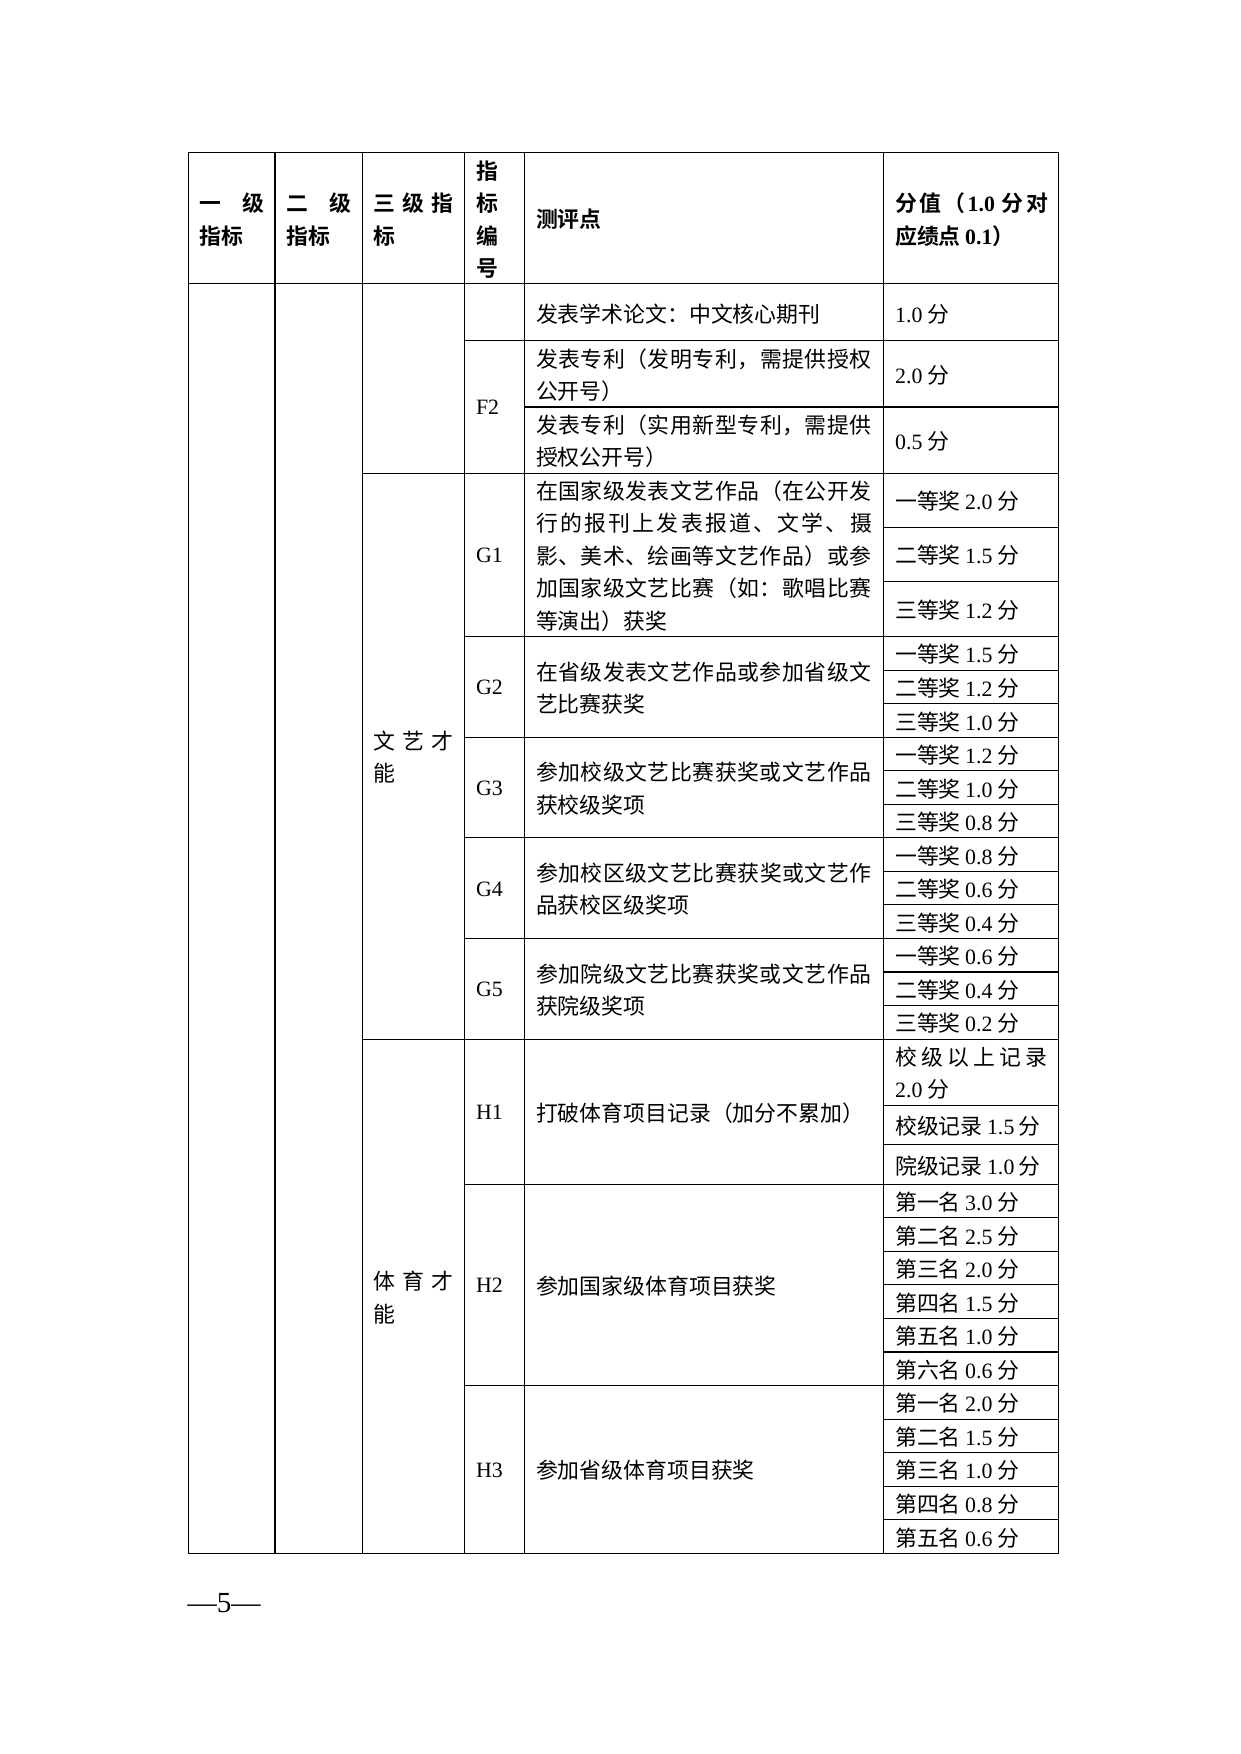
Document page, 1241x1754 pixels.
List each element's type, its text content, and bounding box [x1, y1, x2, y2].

table_header 测评点 [525, 153, 883, 283]
table_cell H1 [465, 1040, 524, 1184]
table_cell G2 [465, 637, 524, 737]
table_cell 第二名1.5分 [884, 1420, 1058, 1452]
table_cell 发表学术论文：中文核心期刊 [525, 284, 883, 340]
table_cell 三等奖0.4分 [884, 905, 1058, 938]
table_header 指标编号 [465, 153, 524, 283]
table_cell 发表专利（发明专利，需提供授权公开号） [525, 341, 883, 406]
table_header 二级指标 [276, 153, 362, 283]
table_cell 第四名0.8分 [884, 1487, 1058, 1519]
table_cell 参加校级文艺比赛获奖或文艺作品获校级奖项 [525, 738, 883, 837]
table_cell 第二名2.5分 [884, 1218, 1058, 1251]
table_cell 打破体育项目记录（加分不累加） [525, 1040, 883, 1184]
table_cell 第六名0.6分 [884, 1353, 1058, 1385]
table_header 分值（1.0分对应绩点0.1） [884, 153, 1058, 283]
table_cell G4 [465, 838, 524, 938]
table_cell 二等奖1.5分 [884, 528, 1058, 581]
table_cell G3 [465, 738, 524, 837]
table_cell 三等奖1.0分 [884, 704, 1058, 737]
table_cell 第五名0.6分 [884, 1520, 1058, 1553]
table_cell 二等奖1.0分 [884, 771, 1058, 804]
table_cell 三等奖0.2分 [884, 1006, 1058, 1038]
table_cell F2 [465, 341, 524, 472]
table_cell 第三名1.0分 [884, 1453, 1058, 1486]
table_cell 二等奖1.2分 [884, 671, 1058, 703]
table_cell 院级记录1.0分 [884, 1145, 1058, 1184]
table_cell 一等奖0.8分 [884, 838, 1058, 871]
table_cell G1 [465, 474, 524, 636]
table_header 三级指标 [363, 153, 464, 283]
table_cell 一等奖1.5分 [884, 637, 1058, 669]
table_cell 1.0分 [884, 284, 1058, 340]
table_cell 在省级发表文艺作品或参加省级文艺比赛获奖 [525, 637, 883, 737]
table_cell 参加省级体育项目获奖 [525, 1386, 883, 1553]
table_cell 一等奖1.2分 [884, 738, 1058, 770]
table_cell 参加国家级体育项目获奖 [525, 1185, 883, 1385]
table_cell 校级以上记录2.0分 [884, 1040, 1058, 1104]
table_cell H2 [465, 1185, 524, 1385]
table_cell 体育才能 [363, 1040, 464, 1553]
table_cell 第一名3.0分 [884, 1185, 1058, 1217]
table_cell 文艺才能 [363, 474, 464, 1038]
table_header 一级指标 [189, 153, 274, 283]
table_cell H3 [465, 1386, 524, 1553]
table_cell 校级记录1.5分 [884, 1106, 1058, 1144]
table_cell 第四名1.5分 [884, 1285, 1058, 1318]
table_cell 二等奖0.4分 [884, 973, 1058, 1005]
table_cell 一等奖0.6分 [884, 939, 1058, 971]
table_cell 参加校区级文艺比赛获奖或文艺作品获校区级奖项 [525, 838, 883, 938]
table_cell 二等奖0.6分 [884, 872, 1058, 904]
table_cell 一等奖2.0分 [884, 474, 1058, 527]
table_cell 三等奖0.8分 [884, 805, 1058, 837]
table_cell 在国家级发表文艺作品（在公开发行的报刊上发表报道、文学、摄影、美术、绘画等文艺作品）或参加国家级文艺比赛（如：歌唱比赛等演出）获奖 [525, 474, 883, 636]
table_cell 第五名1.0分 [884, 1319, 1058, 1351]
table_cell 发表专利（实用新型专利，需提供授权公开号） [525, 408, 883, 472]
table_cell 2.0分 [884, 341, 1058, 406]
table_cell 0.5分 [884, 408, 1058, 472]
table_cell 三等奖1.2分 [884, 582, 1058, 636]
table_cell 第三名2.0分 [884, 1252, 1058, 1284]
table_cell 参加院级文艺比赛获奖或文艺作品获院级奖项 [525, 939, 883, 1038]
table_cell 第一名2.0分 [884, 1386, 1058, 1418]
table_cell G5 [465, 939, 524, 1038]
